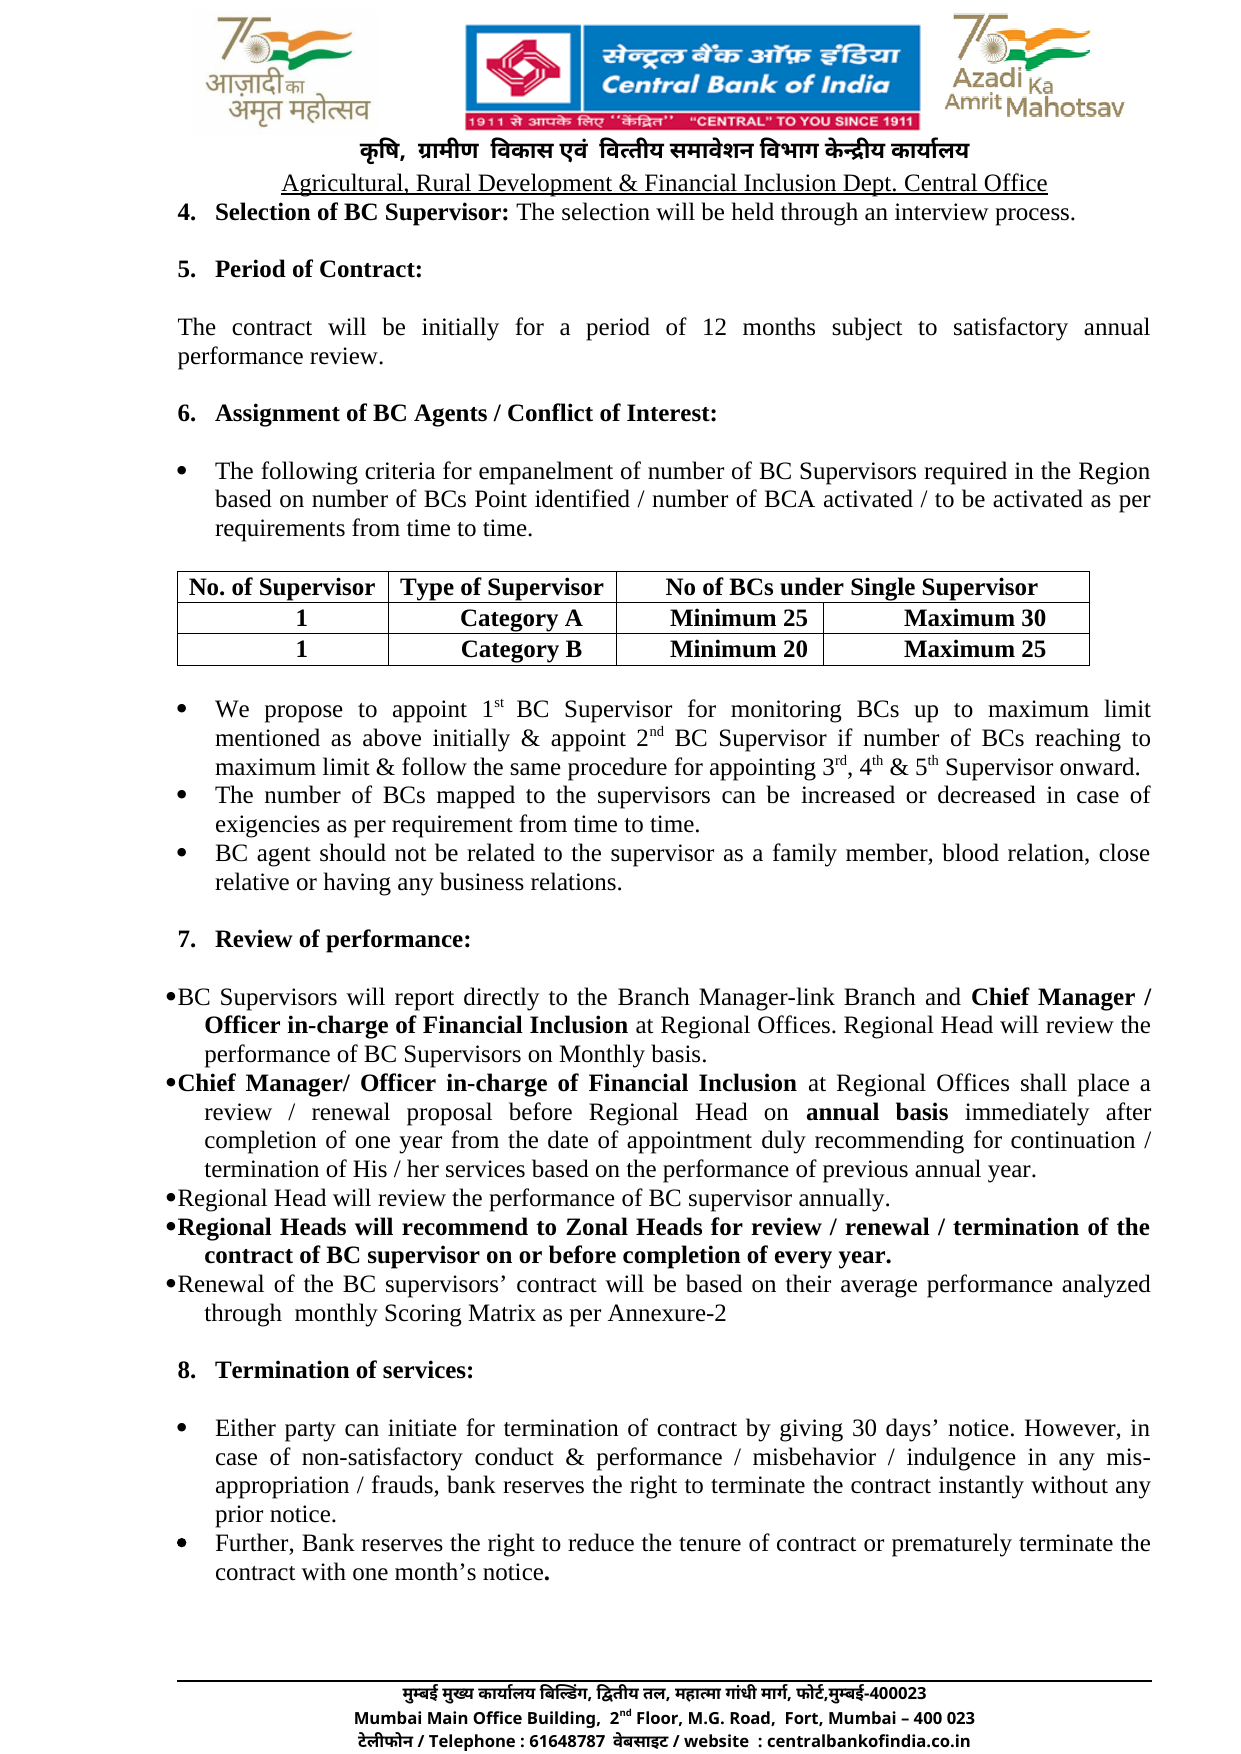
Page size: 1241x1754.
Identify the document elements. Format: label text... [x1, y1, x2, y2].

list Period of Contract: [177, 254, 1152, 283]
list Regional Heads will recommend to Zonal Heads for review / renewal / termination of the contract of BC supervisor on or before completion of every year. [167, 1212, 1152, 1269]
list Either party can initiate for termination of contract by giving 30 days’ notice. However, in case of non-satisfactory conduct & performance / misbehavior / indulgence in any mis-appropriation / frauds, bank reserves the right to terminate the contract instantly without any prior notice. [177, 1413, 1152, 1528]
list Assignment of BC Agents / Conflict of Interest: [177, 398, 1152, 427]
list We propose to appoint 1st BC Supervisor for monitoring BCs up to maximum limit mentioned as above initially & appoint 2nd BC Supervisor if number of BCs reaching to maximum limit & follow the same procedure for appointing 3rd, 4th & 5th Supervisor onward. [177, 694, 1152, 781]
picture [458, 0, 1139, 135]
table_cell Category B [389, 634, 616, 664]
table_header No of BCs under Single Supervisor [617, 572, 1089, 602]
table_header Type of Supervisor [389, 572, 616, 602]
table_header No. of Supervisor [178, 572, 388, 602]
list The following criteria for empanelment of number of BC Supervisors required in the Region based on number of BCs Point identified / number of BCA activated / to be activated as per requirements from time to time. [177, 456, 1152, 542]
list Review of performance: [177, 924, 1152, 953]
list Selection of BC Supervisor: The selection will be held through an interview process. [177, 197, 1152, 226]
table_cell Maximum 30 [824, 603, 1089, 633]
table_cell Minimum 25 [617, 603, 823, 633]
list Renewal of the BC supervisors’ contract will be based on their average performance analyzed through monthly Scoring Matrix as per Annexure-2 [167, 1269, 1152, 1327]
table_cell Category A [389, 603, 616, 633]
list Further, Bank reserves the right to reduce the tenure of contract or prematurely terminate the contract with one month’s notice. [177, 1528, 1152, 1586]
list The number of BCs mapped to the supervisors can be increased or decreased in case of exigencies as per requirement from time to time. [177, 781, 1152, 838]
text The contract will be initially for a period of 12 months subject to satisfactory annual performance review. [177, 312, 1152, 369]
list Termination of services: [177, 1356, 1152, 1384]
table_cell 1 [178, 603, 388, 633]
table_cell Maximum 25 [824, 634, 1089, 664]
list Chief Manager/ Officer in-charge of Financial Inclusion at Regional Offices shall place a review / renewal proposal before Regional Head on annual basis immediately after completion of one year from the date of appointment duly recommending for continuation / termination of His / her services based on the performance of previous annual year. [167, 1068, 1152, 1183]
picture [190, 10, 382, 135]
list BC agent should not be related to the supervisor as a family member, blood relation, close relative or having any business relations. [177, 838, 1152, 896]
table_cell Minimum 20 [617, 634, 823, 664]
table_cell 1 [178, 634, 388, 664]
list Regional Head will review the performance of BC supervisor annually. [167, 1183, 1152, 1212]
list BC Supervisors will report directly to the Branch Manager-link Branch and Chief Manager / Officer in-charge of Financial Inclusion at Regional Offices. Regional Head will review the performance of BC Supervisors on Monthly basis. [167, 982, 1152, 1068]
